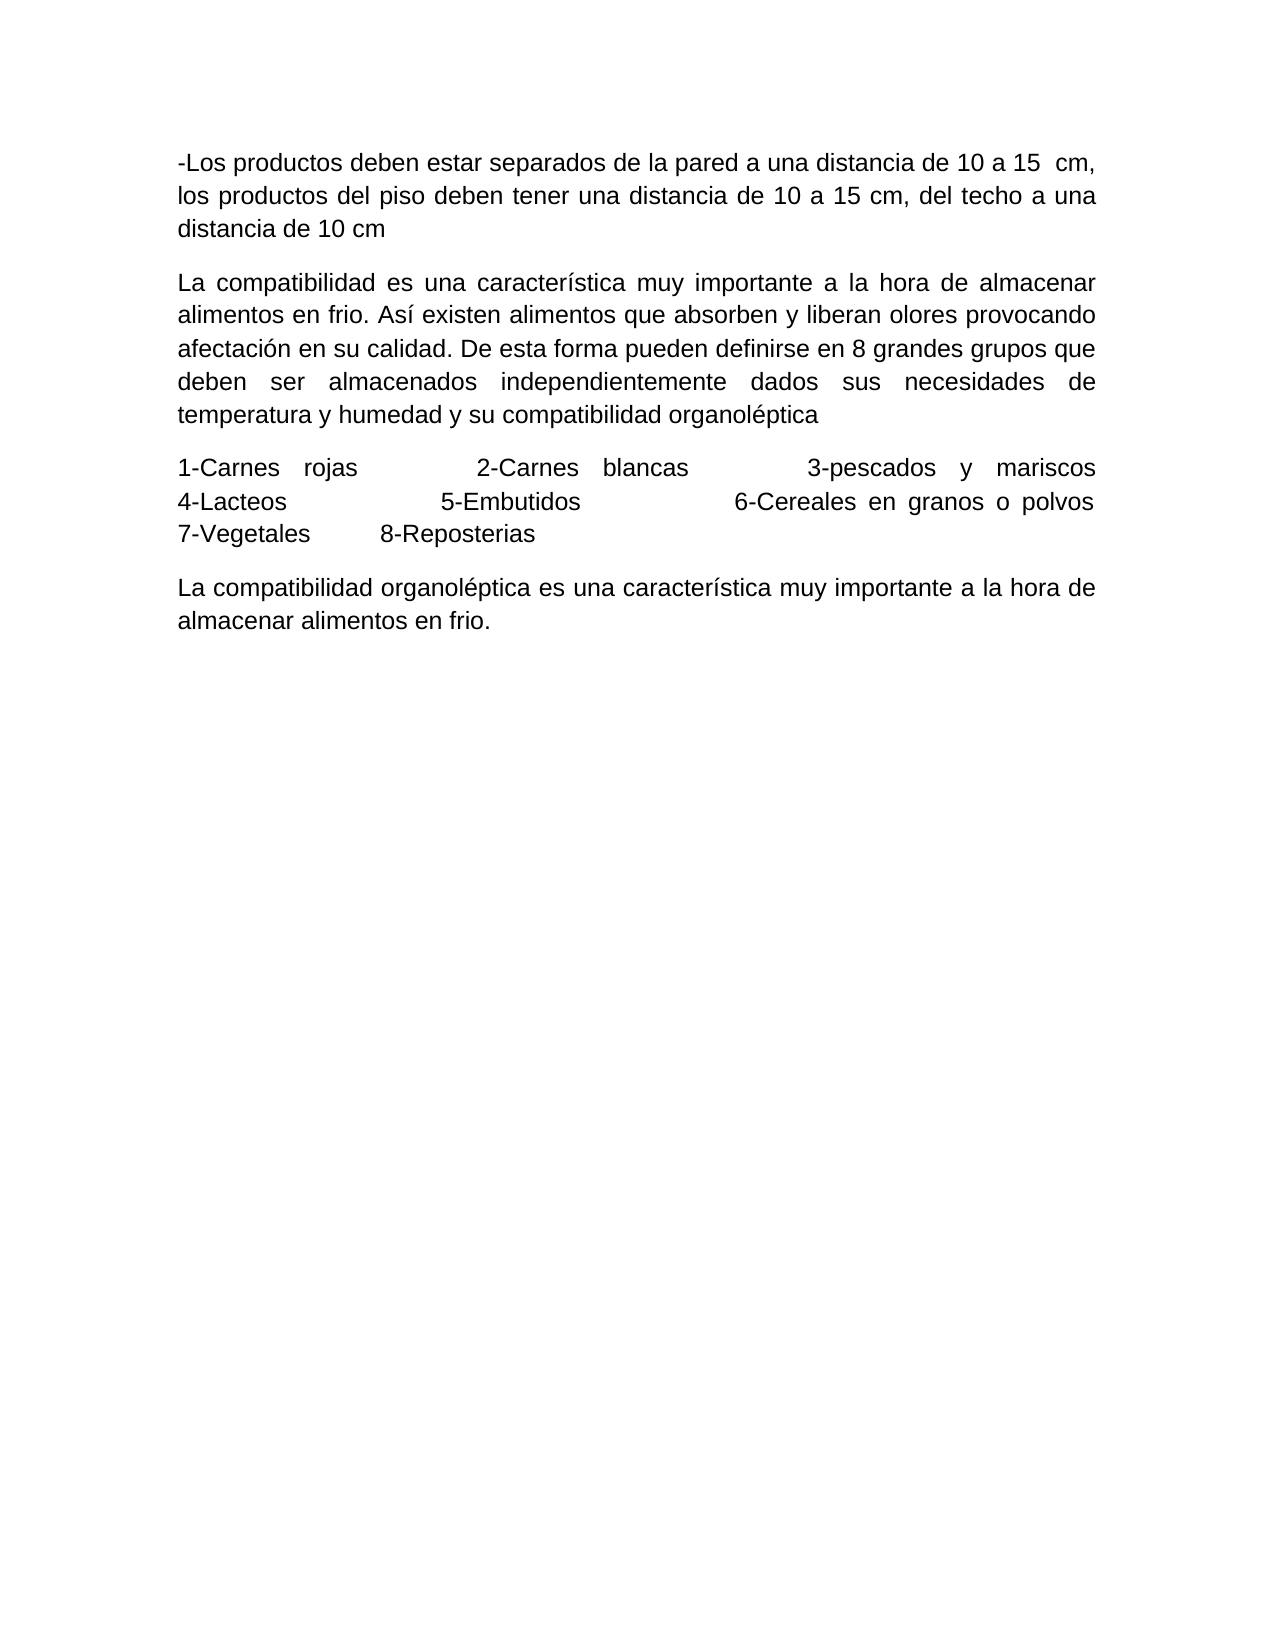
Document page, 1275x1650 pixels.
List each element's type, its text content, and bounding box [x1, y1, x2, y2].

text 1-Carnes rojas 2-Carnes blancas 3-pescados y mariscos 4-Lacteos 5-Embutidos 6-Cereales en granos o polvos 7-Vegetales 8-Reposterias [177, 453, 1098, 548]
text -Los productos deben estar separados de la pared a una distancia de 10 a 15 cm, los productos del piso deben tener una distancia de 10 a 15 cm, del techo a una distancia de 10 cm [177, 148, 1098, 242]
text La compatibilidad es una característica muy importante a la hora de almacenar alimentos en frio. Así existen alimentos que absorben y liberan olores provocando afectación en su calidad. De esta forma pueden definirse en 8 grandes grupos que deben ser almacenados independientemente dados sus necesidades de temperatura y humedad y su compatibilidad organoléptica [177, 267, 1098, 428]
text La compatibilidad organoléptica es una característica muy importante a la hora de almacenar alimentos en frio. [177, 573, 1098, 635]
